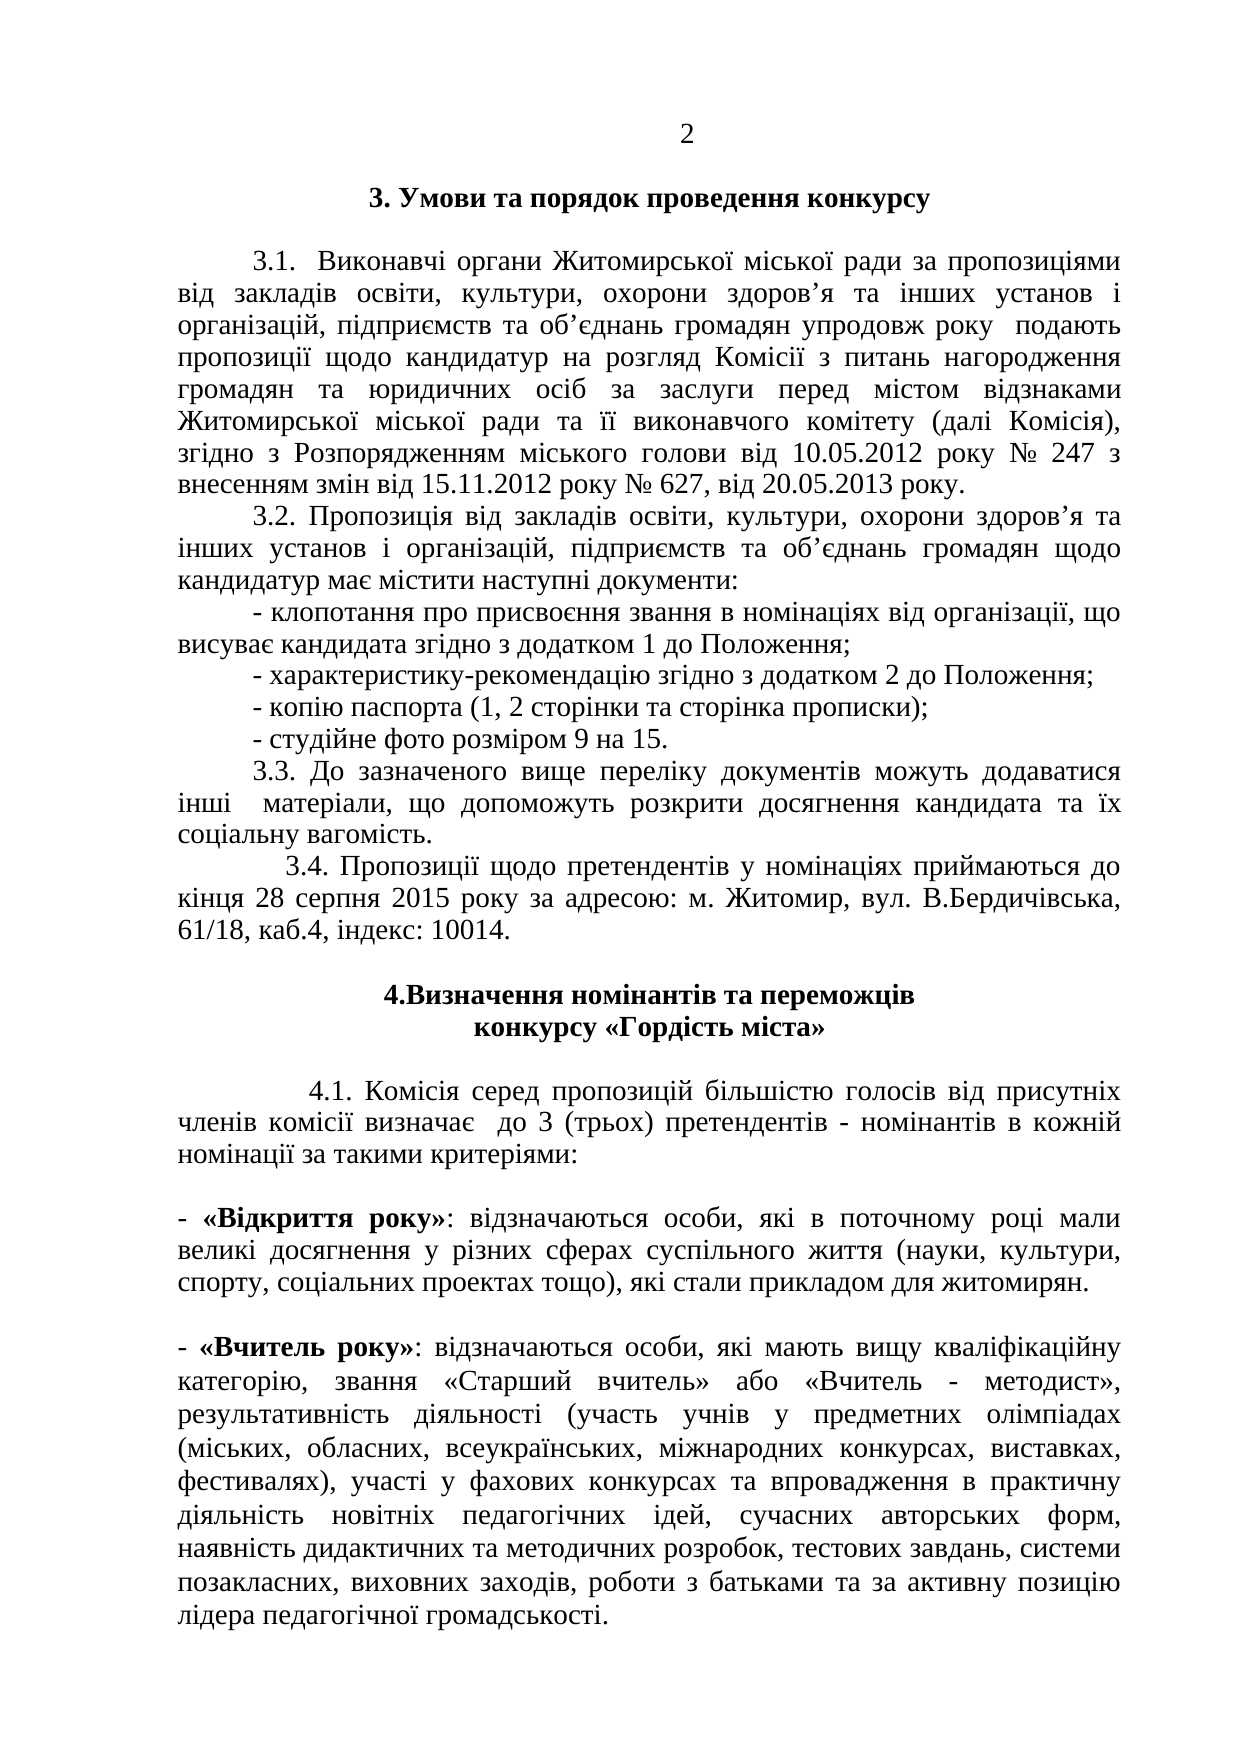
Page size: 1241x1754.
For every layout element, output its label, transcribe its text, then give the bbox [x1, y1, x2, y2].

text 4.Визначення номінантів та переможців [177, 979, 1122, 1011]
text 2 [177, 118, 1122, 150]
text 3.2. Пропозиція від закладів освіти, культури, охорони здоров’я та інших установ і організацій, підприємств та об’єднань громадян щодо кандидатур має містити наступні документи: [177, 500, 1122, 596]
text - «Відкриття року»: відзначаються особи, які в поточному році мали великі досягнення у різних сферах суспільного життя (науки, культури, спорту, соціальних проектах тощо), які стали прикладом для житомирян. [177, 1202, 1122, 1297]
text - «Вчитель року»: відзначаються особи, які мають вищу кваліфікаційну категорію, звання «Старший вчитель» або «Вчитель - методист», результативність діяльності (участь учнів у предметних олімпіадах (міських, обласних, всеукраїнських, міжнародних конкурсах, виставках, фестивалях), участі у фахових конкурсах та впровадження в практичну діяльність новітніх педагогічних ідей, сучасних авторських форм, наявність дидактичних та методичних розробок, тестових завдань, системи позакласних, виховних заходів, роботи з батьками та за активну позицію лідера педагогічної громадськості. [177, 1329, 1122, 1631]
text конкурсу «Гордість міста» [177, 1011, 1122, 1043]
text 4.1. Комісія серед пропозицій більшістю голосів від присутніх членів комісії визначає до 3 (трьох) претендентів - номінантів в кожній номінації за такими критеріями: [177, 1074, 1122, 1170]
text 3. Умови та порядок проведення конкурсу [177, 182, 1122, 213]
text 3.1. Виконавчі органи Житомирської міської ради за пропозиціями від закладів освіти, культури, охорони здоров’я та інших установ і організацій, підприємств та об’єднань громадян упродовж року подають пропозиції щодо кандидатур на розгляд Комісії з питань нагородження громадян та юридичних осіб за заслуги перед містом відзнаками Житомирської міської ради та її виконавчого комітету (далі Комісія), згідно з Розпорядженням міського голови від 10.05.2012 року № 247 з внесенням змін від 15.11.2012 року № 627, від 20.05.2013 року. [177, 245, 1122, 500]
text 3.4. Пропозиції щодо претендентів у номінаціях приймаються до кінця 28 серпня 2015 року за адресою: м. Житомир, вул. В.Бердичівська, 61/18, каб.4, індекс: 10014. [177, 850, 1122, 946]
text - копію паспорта (1, 2 сторінки та сторінка прописки); [177, 691, 1122, 723]
text - студійне фото розміром 9 на 15. [177, 723, 1122, 754]
text 3.3. До зазначеного вище переліку документів можуть додаватися інші матеріали, що допоможуть розкрити досягнення кандидата та їх соціальну вагомість. [177, 754, 1122, 850]
text - характеристику-рекомендацію згідно з додатком 2 до Положення; [177, 659, 1122, 691]
text - клопотання про присвоєння звання в номінаціях від організації, що висуває кандидата згідно з додатком 1 до Положення; [177, 596, 1122, 659]
